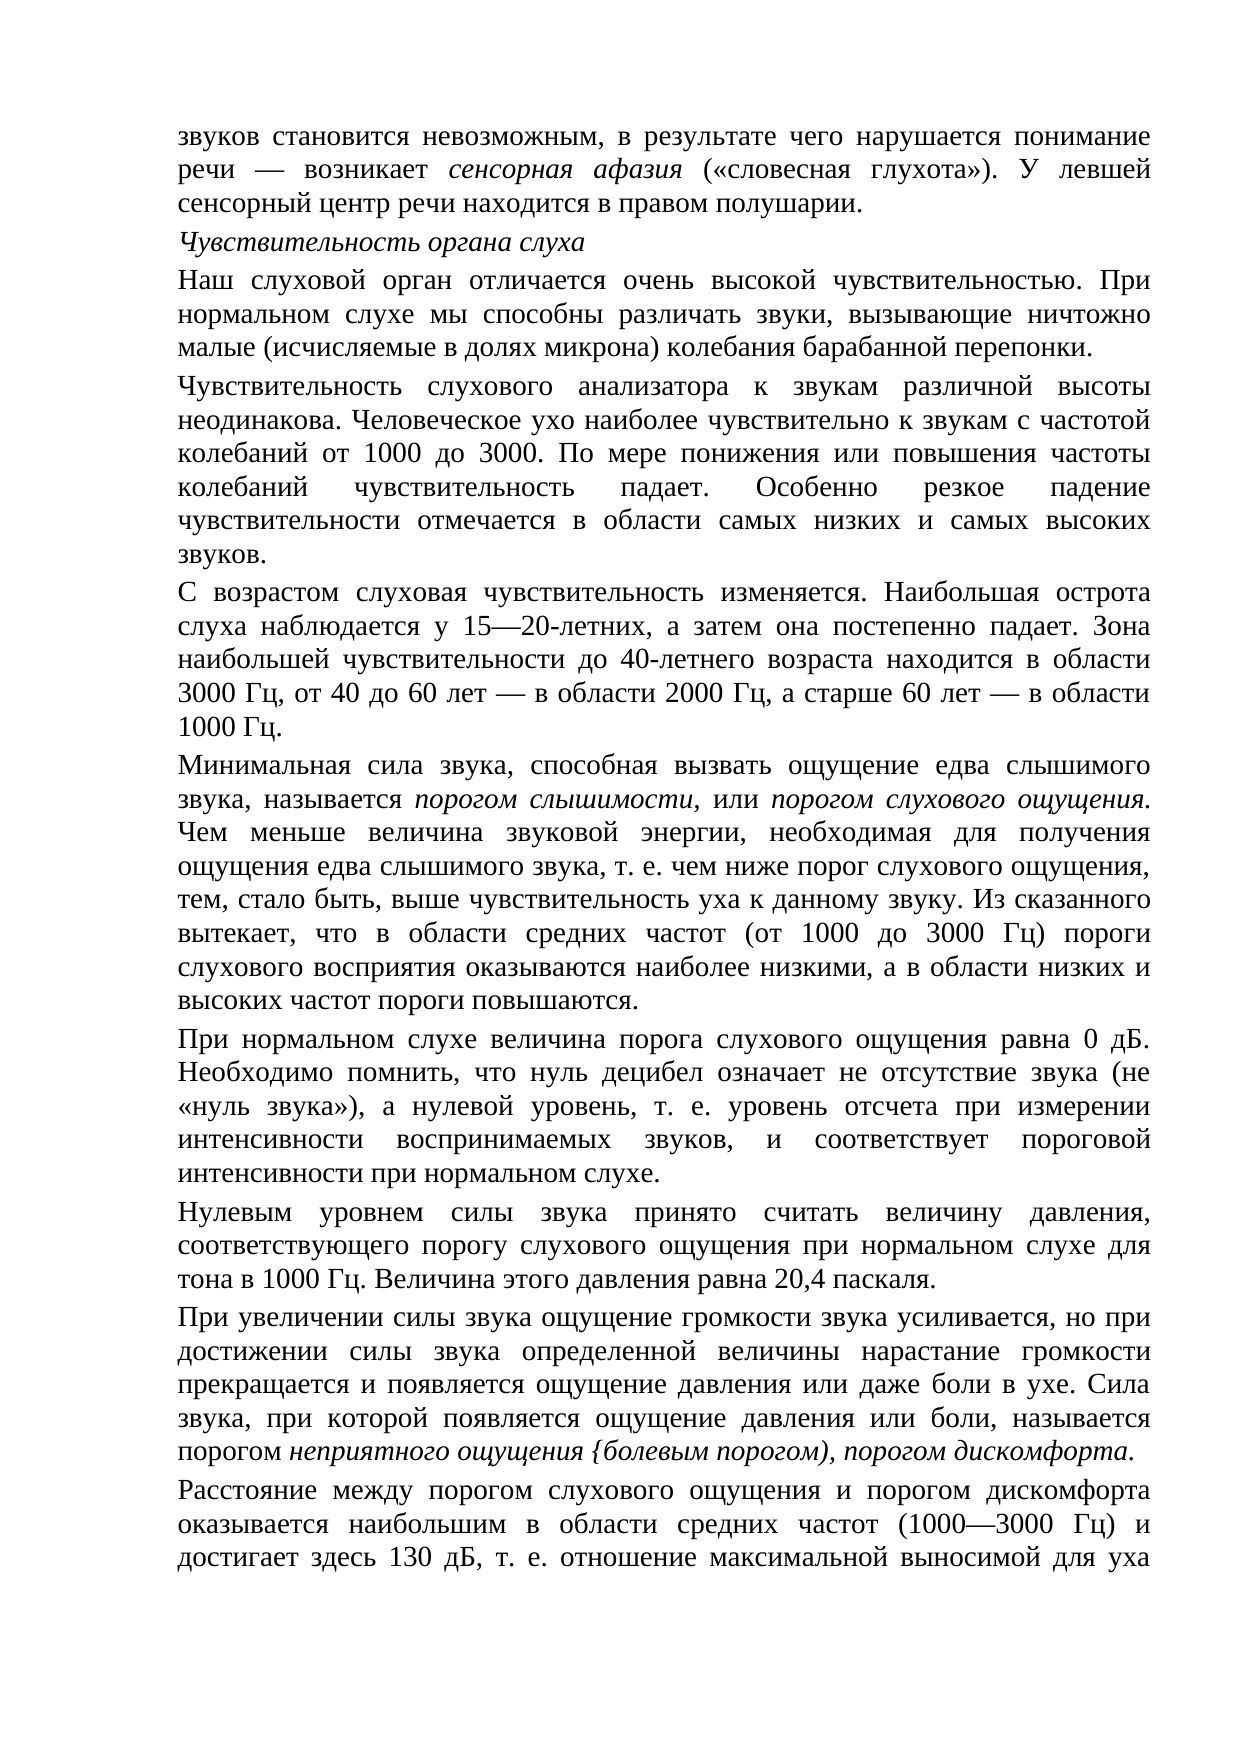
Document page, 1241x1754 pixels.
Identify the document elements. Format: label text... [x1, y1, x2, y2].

text При нормальном слухе величина порога слухового ощущения равна 0 дБ. Необходимо помнить, что нуль децибел означает не отсутствие звука (не «нуль звука»), а нулевой уровень, т. е. уровень отсчета при измерении интенсивности воспринимаемых звуков, и соответствует пороговой интенсивности при нормальном слухе. [177, 1021, 1152, 1188]
text Минимальная сила звука, способная вызвать ощущение едва слышимого звука, называется порогом слышимости, или порогом слухового ощущения. Чем меньше величина звуковой энергии, необходимая для получения ощущения едва слышимого звука, т. е. чем ниже порог слухового ощущения, тем, стало быть, выше чувствительность уха к данному звуку. Из сказанного вытекает, что в области средних частот (от 1000 до 3000 Гц) пороги слухового восприятия оказываются наиболее низкими, а в области низких и высоких частот пороги повышаются. [177, 747, 1152, 1016]
text Нулевым уровнем силы звука принято считать величину давления, соответствующего порогу слухового ощущения при нормальном слухе для тона в 1000 Гц. Величина этого давления равна 20,4 паскаля. [177, 1194, 1152, 1294]
text С возрастом слуховая чувствительность изменяется. Наибольшая острота слуха наблюдается у 15—20-летних, а затем она постепенно падает. Зона наибольшей чувствительности до 40-летнего возраста находится в области 3000 Гц, от 40 до 60 лет — в области 2000 Гц, а старше 60 лет — в области 1000 Гц. [177, 574, 1152, 742]
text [177, 118, 1152, 219]
text Чувствительность слухового анализатора к звукам различной высоты неодинакова. Человеческое ухо наиболее чувствительно к звукам с частотой колебаний от 1000 до 3000. По мере понижения или повышения частоты колебаний чувствительность падает. Особенно резкое падение чувствительности отмечается в области самых низких и самых высоких звуков. [177, 368, 1152, 569]
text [177, 1472, 1152, 1573]
text При увеличении силы звука ощущение громкости звука усиливается, но при достижении силы звука определенной величины нарастание громкости прекращается и появляется ощущение давления или даже боли в ухе. Сила звука, при которой появляется ощущение давления или боли, называется порогом неприятного ощущения {болевым порогом), порогом дискомфорта. [177, 1299, 1152, 1467]
text Чувствительность органа слуха [177, 224, 1152, 257]
text Наш слуховой орган отличается очень высокой чувствительностью. При нормальном слухе мы способны различать звуки, вызывающие ничтожно малые (исчисляемые в долях микрона) колебания барабанной перепонки. [177, 262, 1152, 363]
